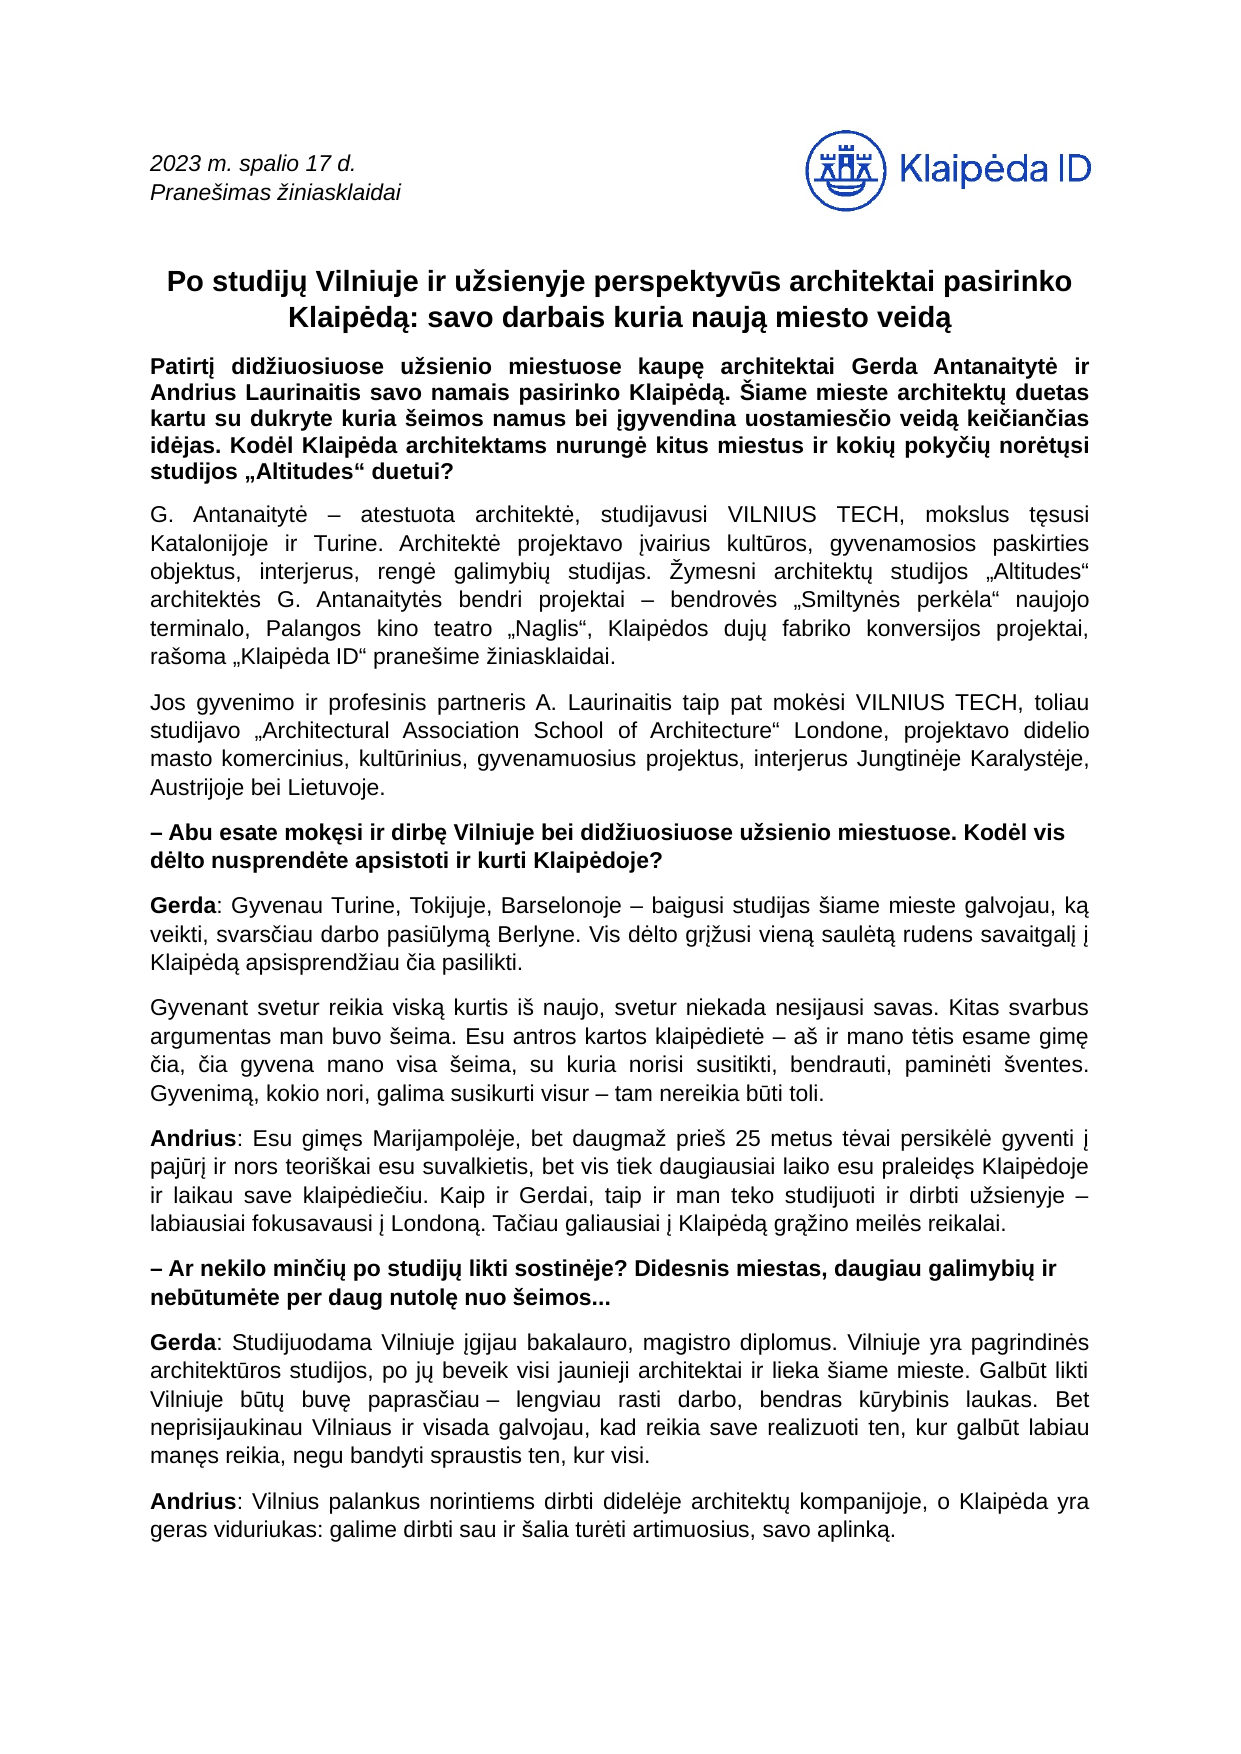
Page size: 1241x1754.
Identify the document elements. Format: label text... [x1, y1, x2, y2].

text Jos gyvenimo ir profesinis partneris A. Laurinaitis taip pat mokėsi VILNIUS TECH, toliau studijavo „Architectural Association School of Architecture“ Londone, projektavo didelio masto komercinius, kultūrinius, gyvenamuosius projektus, interjerus Jungtinėje Karalystėje, Austrijoje bei Lietuvoje. [150, 688, 1090, 800]
text Gerda: Gyvenau Turine, Tokijuje, Barselonoje – baigusi studijas šiame mieste galvojau, ką veikti, svarsčiau darbo pasiūlymą Berlyne. Vis dėlto grįžusi vieną saulėtą rudens savaitgalį į Klaipėdą apsisprendžiau čia pasilikti. [150, 892, 1090, 976]
text Andrius: Vilnius palankus norintiems dirbti didelėje architektų kompanijoje, o Klaipėda yra geras viduriukas: galime dirbti sau ir šalia turėti artimuosius, savo aplinką. [150, 1488, 1090, 1542]
text Andrius: Esu gimęs Marijampolėje, bet daugmaž prieš 25 metus tėvai persikėlė gyventi į pajūrį ir nors teoriškai esu suvalkietis, bet vis tiek daugiausiai laiko esu praleidęs Klaipėdoje ir laikau save klaipėdiečiu. Kaip ir Gerdai, taip ir man teko studijuoti ir dirbti užsienyje – labiausiai fokusavausi į Londoną. Tačiau galiausiai į Klaipėdą grąžino meilės reikalai. [150, 1125, 1090, 1236]
text – Abu esate mokęsi ir dirbę Vilniuje bei didžiuosiuose užsienio miestuose. Kodėl vis dėlto nusprendėte apsistoti ir kurti Klaipėdoje? [150, 819, 1090, 874]
text – Ar nekilo minčių po studijų likti sostinėje? Didesnis miestas, daugiau galimybių ir nebūtumėte per daug nutolę nuo šeimos... [150, 1255, 1090, 1310]
text Patirtį didžiuosiuose užsienio miestuose kaupę architektai Gerda Antanaitytė ir Andrius Laurinaitis savo namais pasirinko Klaipėdą. Šiame mieste architektų duetas kartu su dukryte kuria šeimos namus bei įgyvendina uostamiesčio veidą keičiančias idėjas. Kodėl Klaipėda architektams nurungė kitus miestus ir kokių pokyčių norėtųsi studijos „Altitudes“ duetui? [150, 353, 1090, 484]
text 2023 m. spalio 17 d. [150, 150, 1090, 176]
text Gyvenant svetur reikia viską kurtis iš naujo, svetur niekada nesijausi savas. Kitas svarbus argumentas man buvo šeima. Esu antros kartos klaipėdietė – aš ir mano tėtis esame gimę čia, čia gyvena mano visa šeima, su kuria norisi susitikti, bendrauti, paminėti šventes. Gyvenimą, kokio nori, galima susikurti visur – tam nereikia būti toli. [150, 994, 1090, 1106]
text Po studijų Vilniuje ir užsienyje perspektyvūs architektai pasirinko Klaipėdą: savo darbais kuria naują miesto veidą [150, 264, 1090, 333]
text Gerda: Studijuodama Vilniuje įgijau bakalauro, magistro diplomus. Vilniuje yra pagrindinės architektūros studijos, po jų beveik visi jaunieji architektai ir lieka šiame mieste. Galbūt likti Vilniuje būtų buvę paprasčiau – lengviau rasti darbo, bendras kūrybinis laukas. Bet neprisijaukinau Vilniaus ir visada galvojau, kad reikia save realizuoti ten, kur galbūt labiau manęs reikia, negu bandyti spraustis ten, kur visi. [150, 1329, 1090, 1469]
text Pranešimas žiniasklaidai [150, 178, 1090, 205]
picture [773, 115, 1123, 224]
text G. Antanaitytė – atestuota architektė, studijavusi VILNIUS TECH, mokslus tęsusi Katalonijoje ir Turine. Architektė projektavo įvairius kultūros, gyvenamosios paskirties objektus, interjerus, rengė galimybių studijas. Žymesni architektų studijos „Altitudes“ architektės G. Antanaitytės bendri projektai – bendrovės „Smiltynės perkėla“ naujojo terminalo, Palangos kino teatro „Naglis“, Klaipėdos dujų fabriko konversijos projektai, rašoma „Klaipėda ID“ pranešime žiniasklaidai. [150, 501, 1090, 670]
